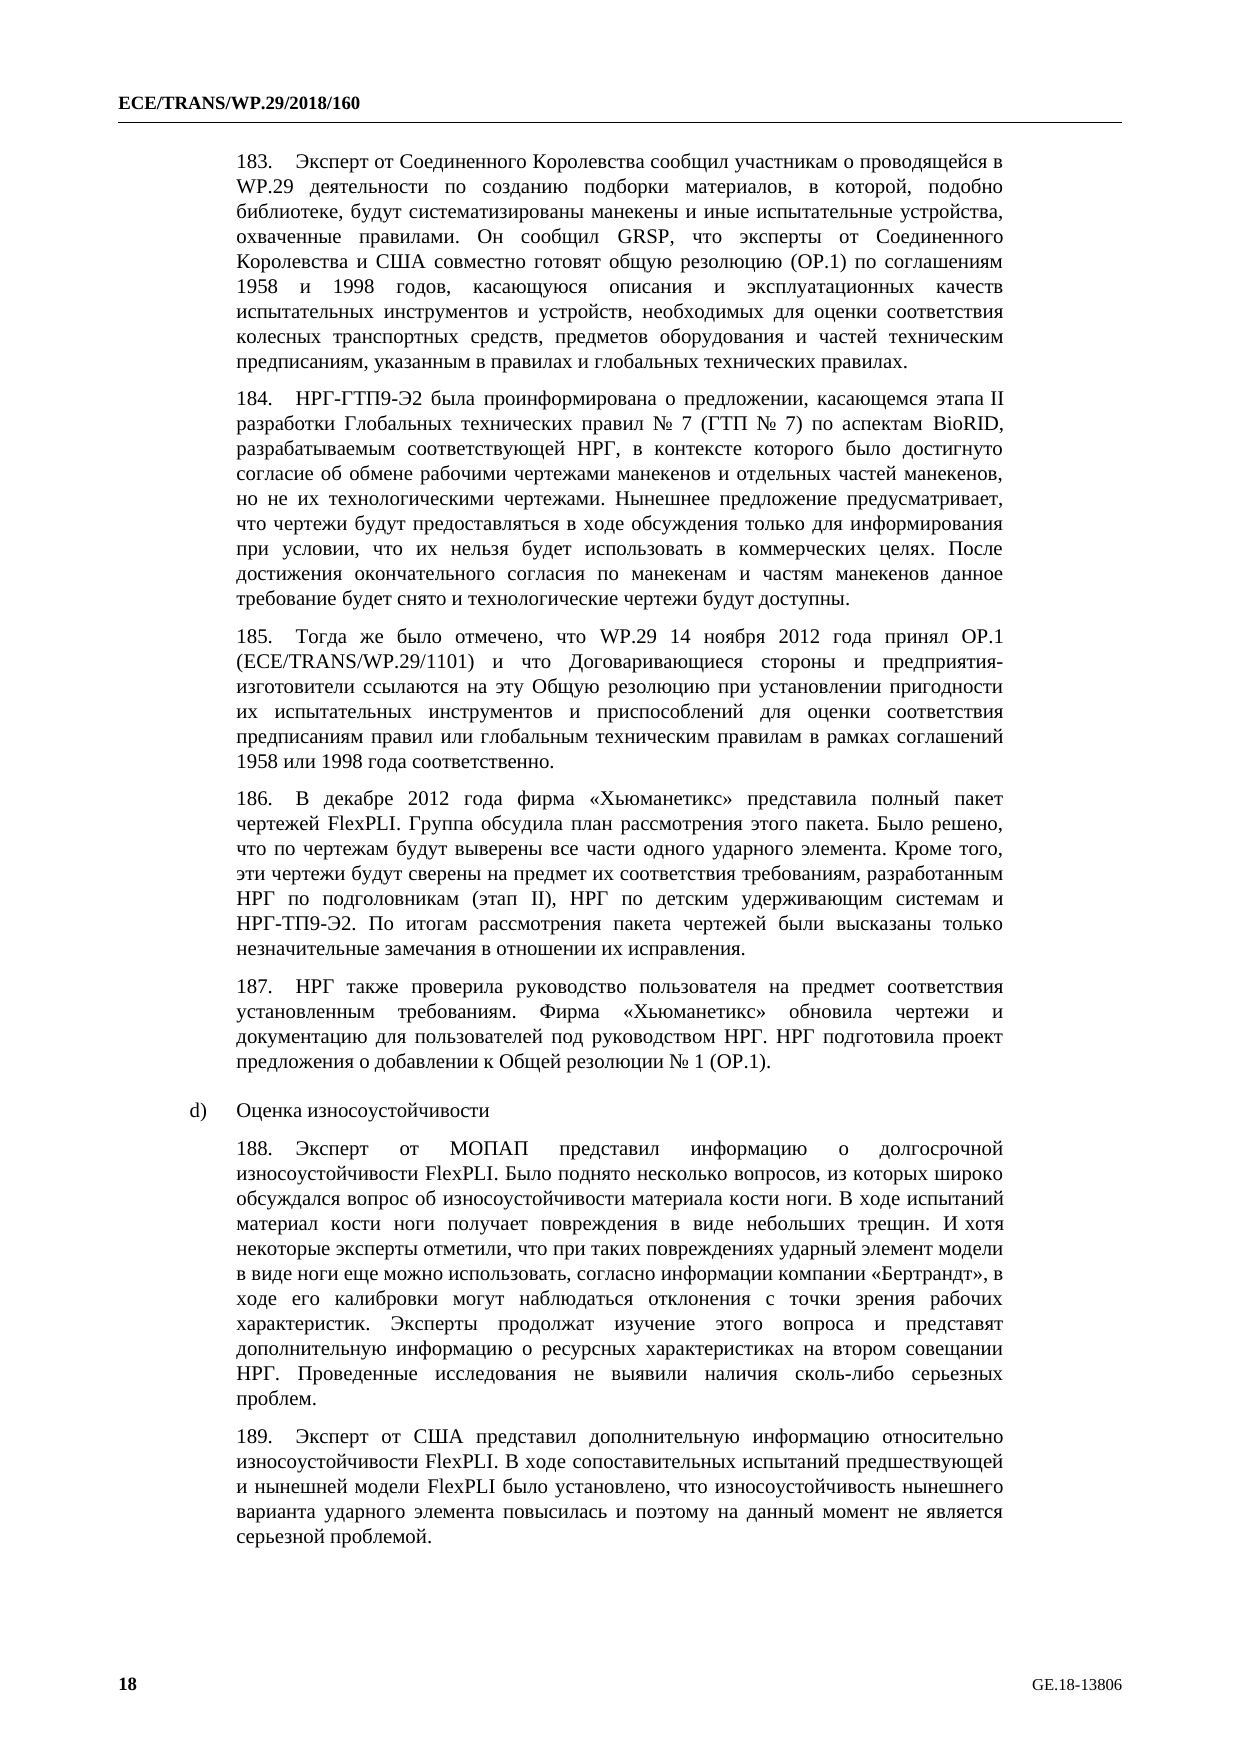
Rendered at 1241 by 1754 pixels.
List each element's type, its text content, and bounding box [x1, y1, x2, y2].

text 187. НРГ также проверила руководство пользователя на предмет соответствия установленным требованиям. Фирма «Хьюманетикс» обновила чертежи и документацию для пользователей под руководством НРГ. НРГ подготовила проект предложения о добавлении к Общей резолюции № 1 (ОР.1). [236, 973, 1004, 1073]
text 184. НРГ-ГТП9-Э2 была проинформирована о предложении, касающемся этапа II разработки Глобальных технических правил № 7 (ГТП № 7) по аспектам BioRID, разрабатываемым соответствующей НРГ, в контексте которого было достигнуто согласие об обмене рабочими чертежами манекенов и отдельных частей манекенов, но не их технологическими чертежами. Нынешнее предложение предусматривает, что чертежи будут предоставляться в ходе обсуждения только для информирования при условии, что их нельзя будет использовать в коммерческих целях. После достижения окончательного согласия по манекенам и частям манекенов данное требование будет снято и технологические чертежи будут доступны. [236, 385, 1004, 610]
text d) Оценка износоустойчивости [118, 1098, 1004, 1123]
text 186. В декабре 2012 года фирма «Хьюманетикс» представила полный пакет чертежей FlexPLI. Группа обсудила план рассмотрения этого пакета. Было решено, что по чертежам будут выверены все части одного ударного элемента. Кроме того, эти чертежи будут сверены на предмет их соответствия требованиям, разработанным НРГ по подголовникам (этап II), НРГ по детским удерживающим системам и НРГ-ТП9-Э2. По итогам рассмотрения пакета чертежей были высказаны только незначительные замечания в отношении их исправления. [236, 785, 1004, 960]
text 189. Эксперт от США представил дополнительную информацию относительно износоустойчивости FlexPLI. В ходе сопоставительных испытаний предшествующей и нынешней модели FlexPLI было установлено, что износоустойчивость нынешнего варианта ударного элемента повысилась и поэтому на данный момент не является серьезной проблемой. [236, 1423, 1004, 1548]
text 183. Эксперт от Соединенного Королевства сообщил участникам о проводящейся в WP.29 деятельности по созданию подборки материалов, в которой, подобно библиотеке, будут систематизированы манекены и иные испытательные устройства, охваченные правилами. Он сообщил GRSP, что эксперты от Соединенного Королевства и США совместно готовят общую резолюцию (ОР.1) по соглашениям 1958 и 1998 годов, касающуюся описания и эксплуатационных качеств испытательных инструментов и устройств, необходимых для оценки соответствия колесных транспортных средств, предметов оборудования и частей техническим предписаниям, указанным в правилах и глобальных технических правилах. [236, 148, 1004, 373]
text 188. Эксперт от МОПАП представил информацию о долгосрочной износоустойчивости FlexPLI. Было поднято несколько вопросов, из которых широко обсуждался вопрос об износоустойчивости материала кости ноги. В ходе испытаний материал кости ноги получает повреждения в виде небольших трещин. И хотя некоторые эксперты отметили, что при таких повреждениях ударный элемент модели в виде ноги еще можно использовать, согласно информации компании «Бертрандт», в ходе его калибровки могут наблюдаться отклонения с точки зрения рабочих характеристик. Эксперты продолжат изучение этого вопроса и представят дополнительную информацию о ресурсных характеристиках на втором совещании НРГ. Проведенные исследования не выявили наличия сколь-либо серьезных проблем. [236, 1135, 1004, 1410]
text 185. Тогда же было отмечено, что WP.29 14 ноября 2012 года принял ОР.1 (ECE/TRANS/WP.29/1101) и что Договаривающиеся стороны и предприятия-изготовители ссылаются на эту Общую резолюцию при установлении пригодности их испытательных инструментов и приспособлений для оценки соответствия предписаниям правил или глобальным техническим правилам в рамках соглашений 1958 или 1998 года соответственно. [236, 623, 1004, 773]
